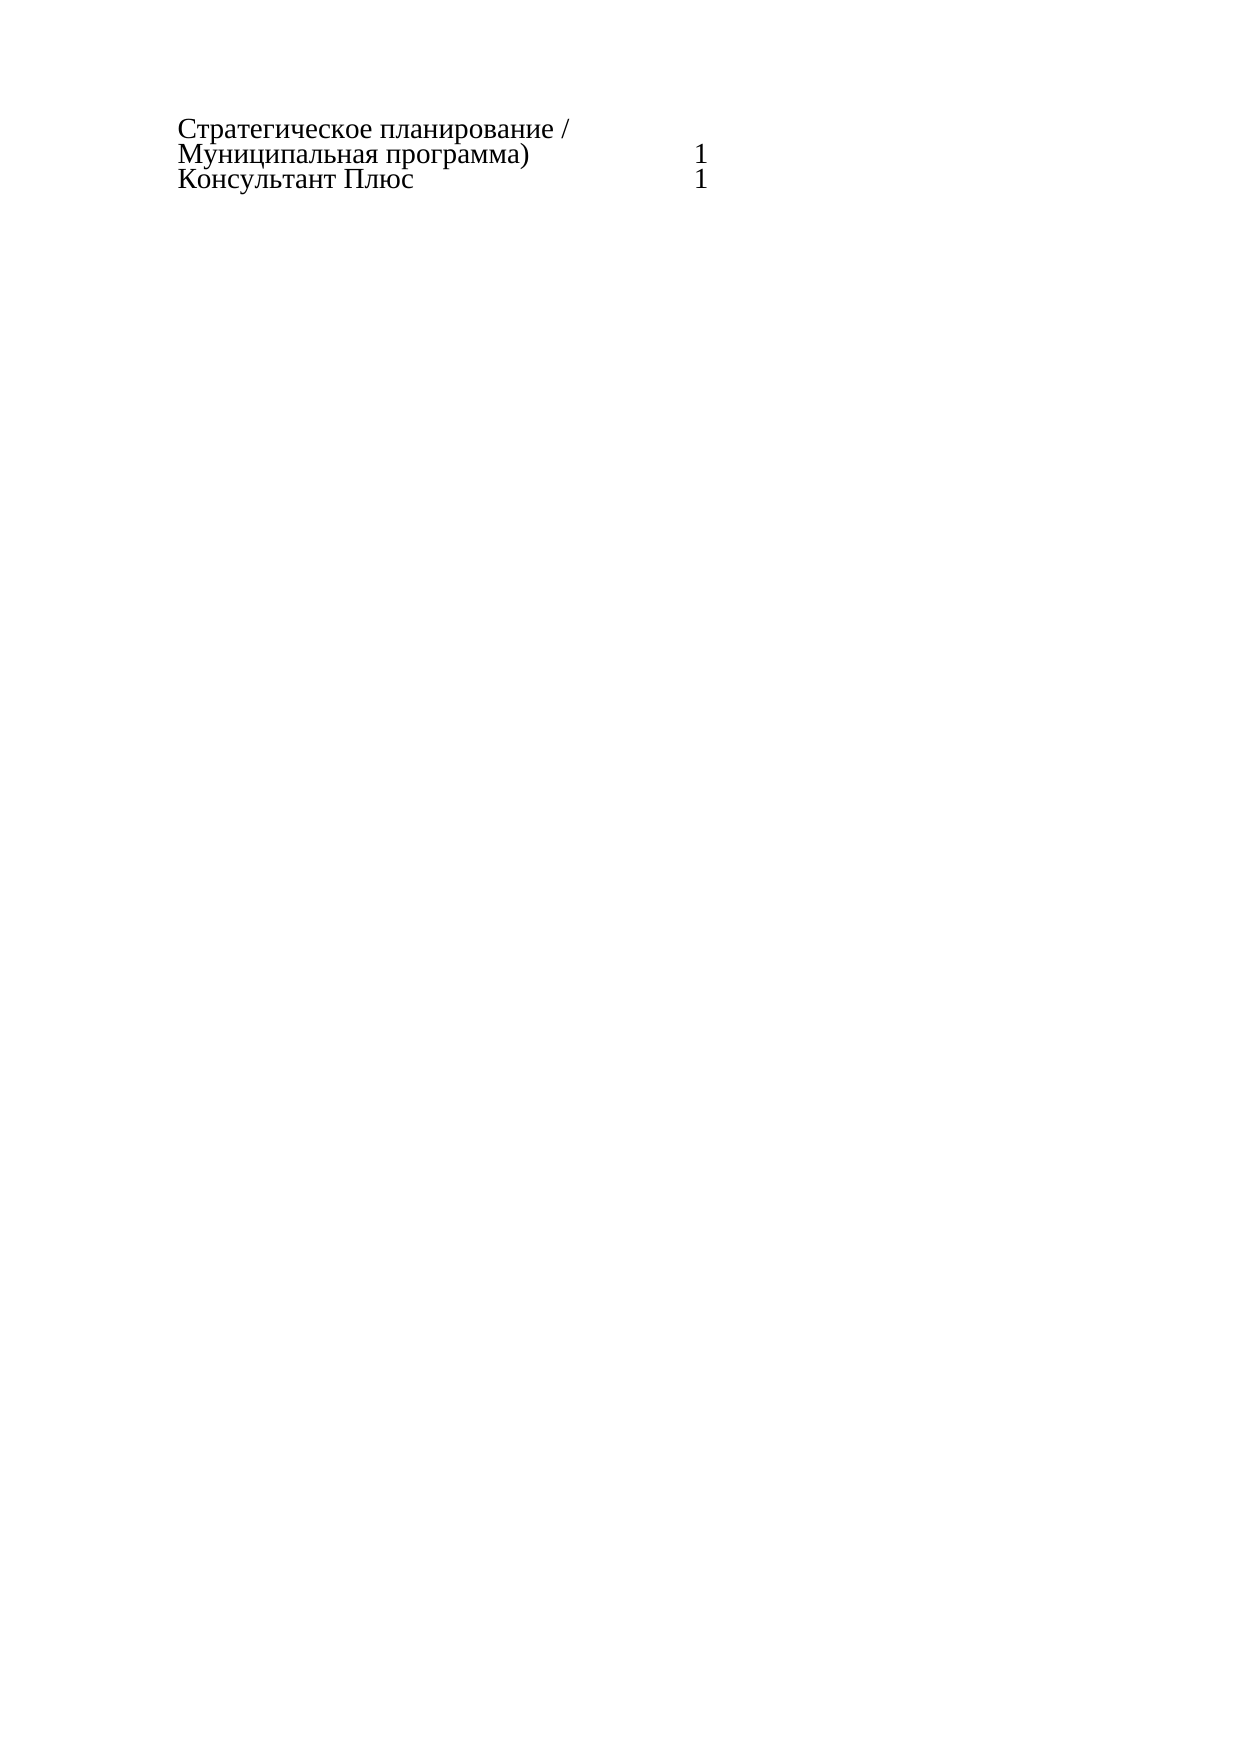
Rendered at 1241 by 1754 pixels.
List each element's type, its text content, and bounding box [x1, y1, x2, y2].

text Стратегическое планирование / [177, 118, 1152, 143]
text Консультант Плюс 1 [177, 168, 1152, 193]
text Муниципальная программа) 1 [177, 143, 1152, 168]
